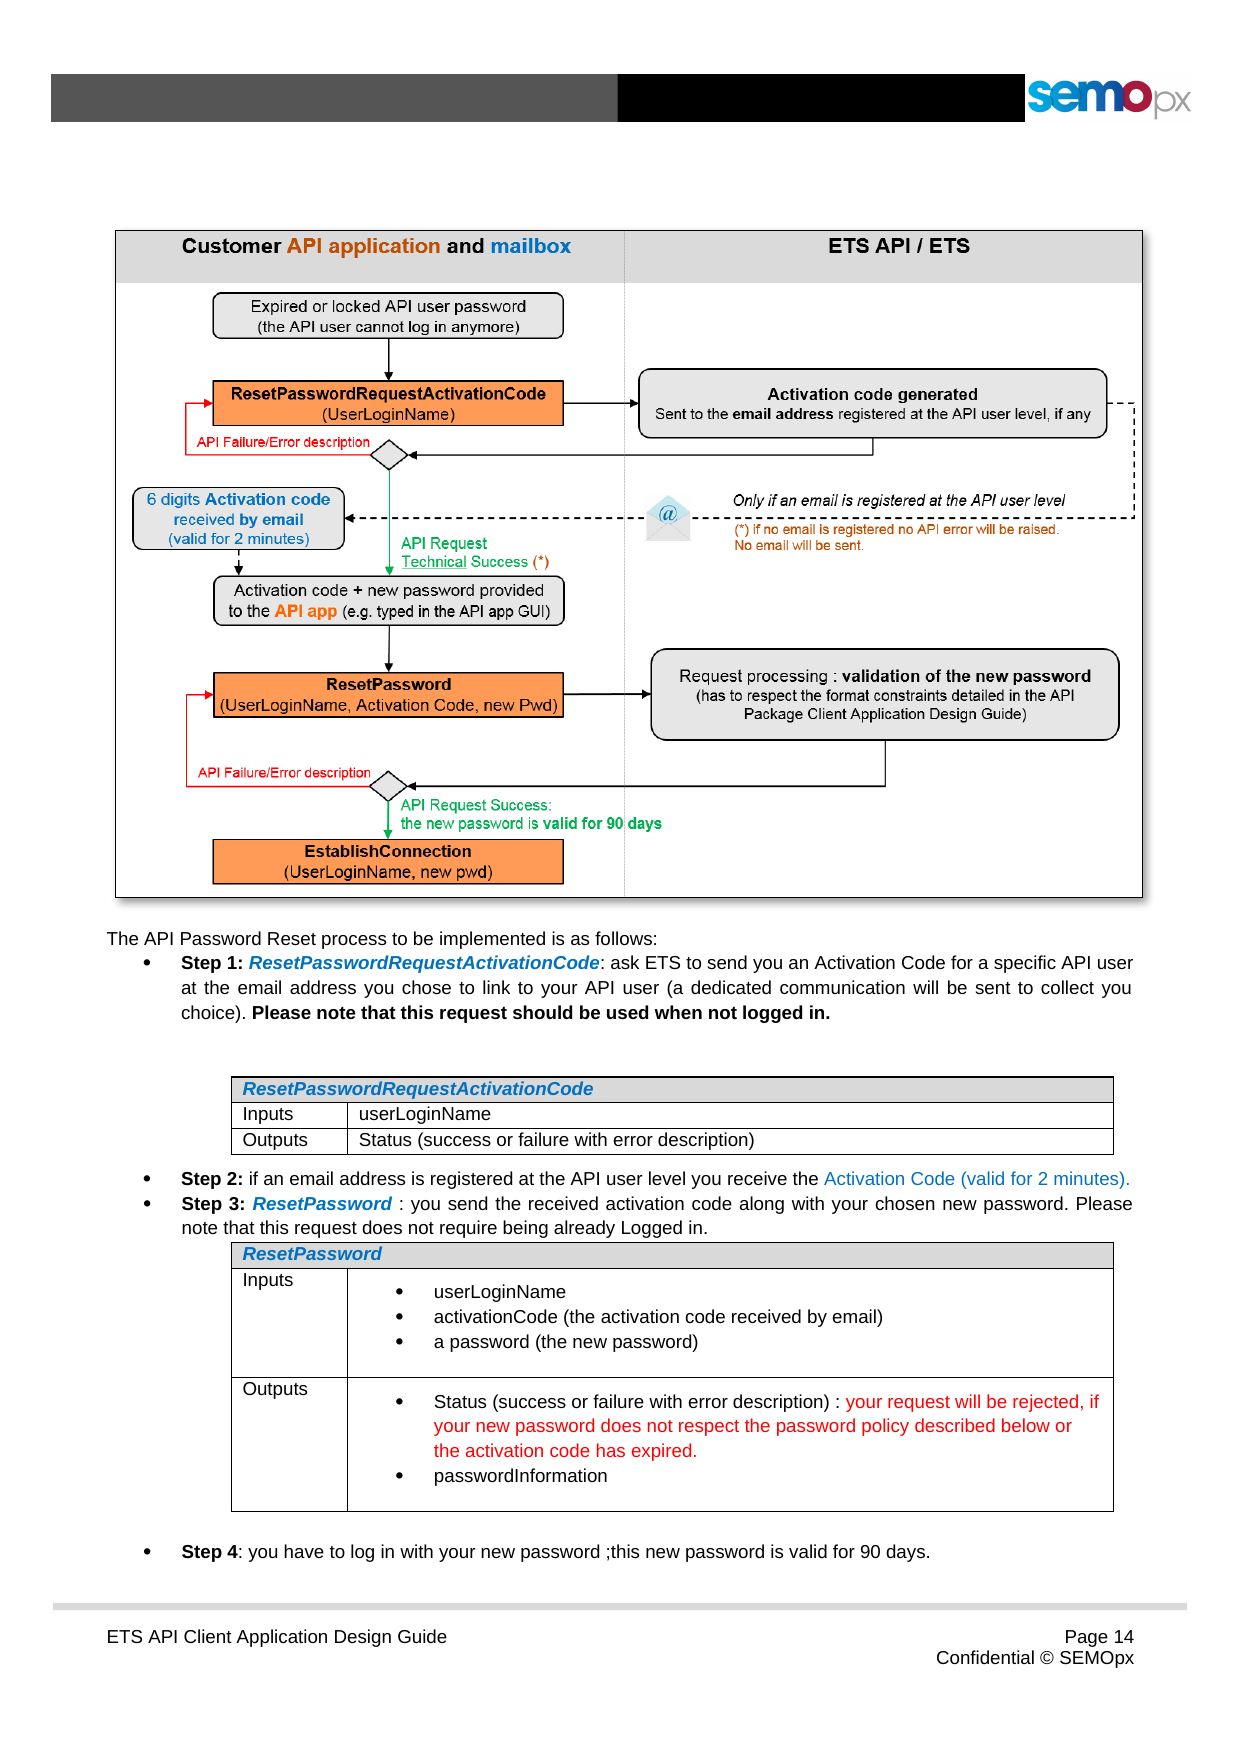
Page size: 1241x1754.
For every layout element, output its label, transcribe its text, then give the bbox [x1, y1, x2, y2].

table_header ResetPasswordRequestActivationCode [232, 1078, 1113, 1102]
table_cell Outputs [232, 1129, 347, 1154]
text The API Password Reset process to be implemented is as follows: [106, 927, 1134, 949]
list Step 2: if an email address is registered at the API user level you receive the Activation Code (valid for 2 minutes). [143, 1167, 1134, 1189]
table_header ResetPassword [232, 1243, 1113, 1268]
table_cell userLoginName [348, 1103, 1113, 1128]
table_cell Status (success or failure with error description) : your request will be rejected, if your new password does not respect the password policy described below or the activation code has expired. passwordInformation [348, 1378, 1113, 1511]
list Step 4: you have to log in with your new password ;this new password is valid for 90 days. [144, 1536, 1134, 1562]
list Step 3: ResetPassword : you send the received activation code along with your chosen new password. Please note that this request does not require being already Logged in. [144, 1192, 1134, 1239]
picture [1025, 73, 1194, 123]
table_cell Outputs [232, 1378, 347, 1511]
picture [116, 231, 1142, 897]
table_cell Inputs [232, 1103, 347, 1128]
table_cell Status (success or failure with error description) [348, 1129, 1113, 1154]
list Step 1: ResetPasswordRequestActivationCode: ask ETS to send you an Activation Code for a specific API user at the email address you chose to link to your API user (a dedicated communication will be sent to collect you choice). Please note that this request should be used when not logged in. [143, 952, 1134, 1023]
table_cell Inputs [232, 1269, 347, 1377]
table_cell userLoginName activationCode (the activation code received by email) a password (the new password) [348, 1269, 1113, 1377]
